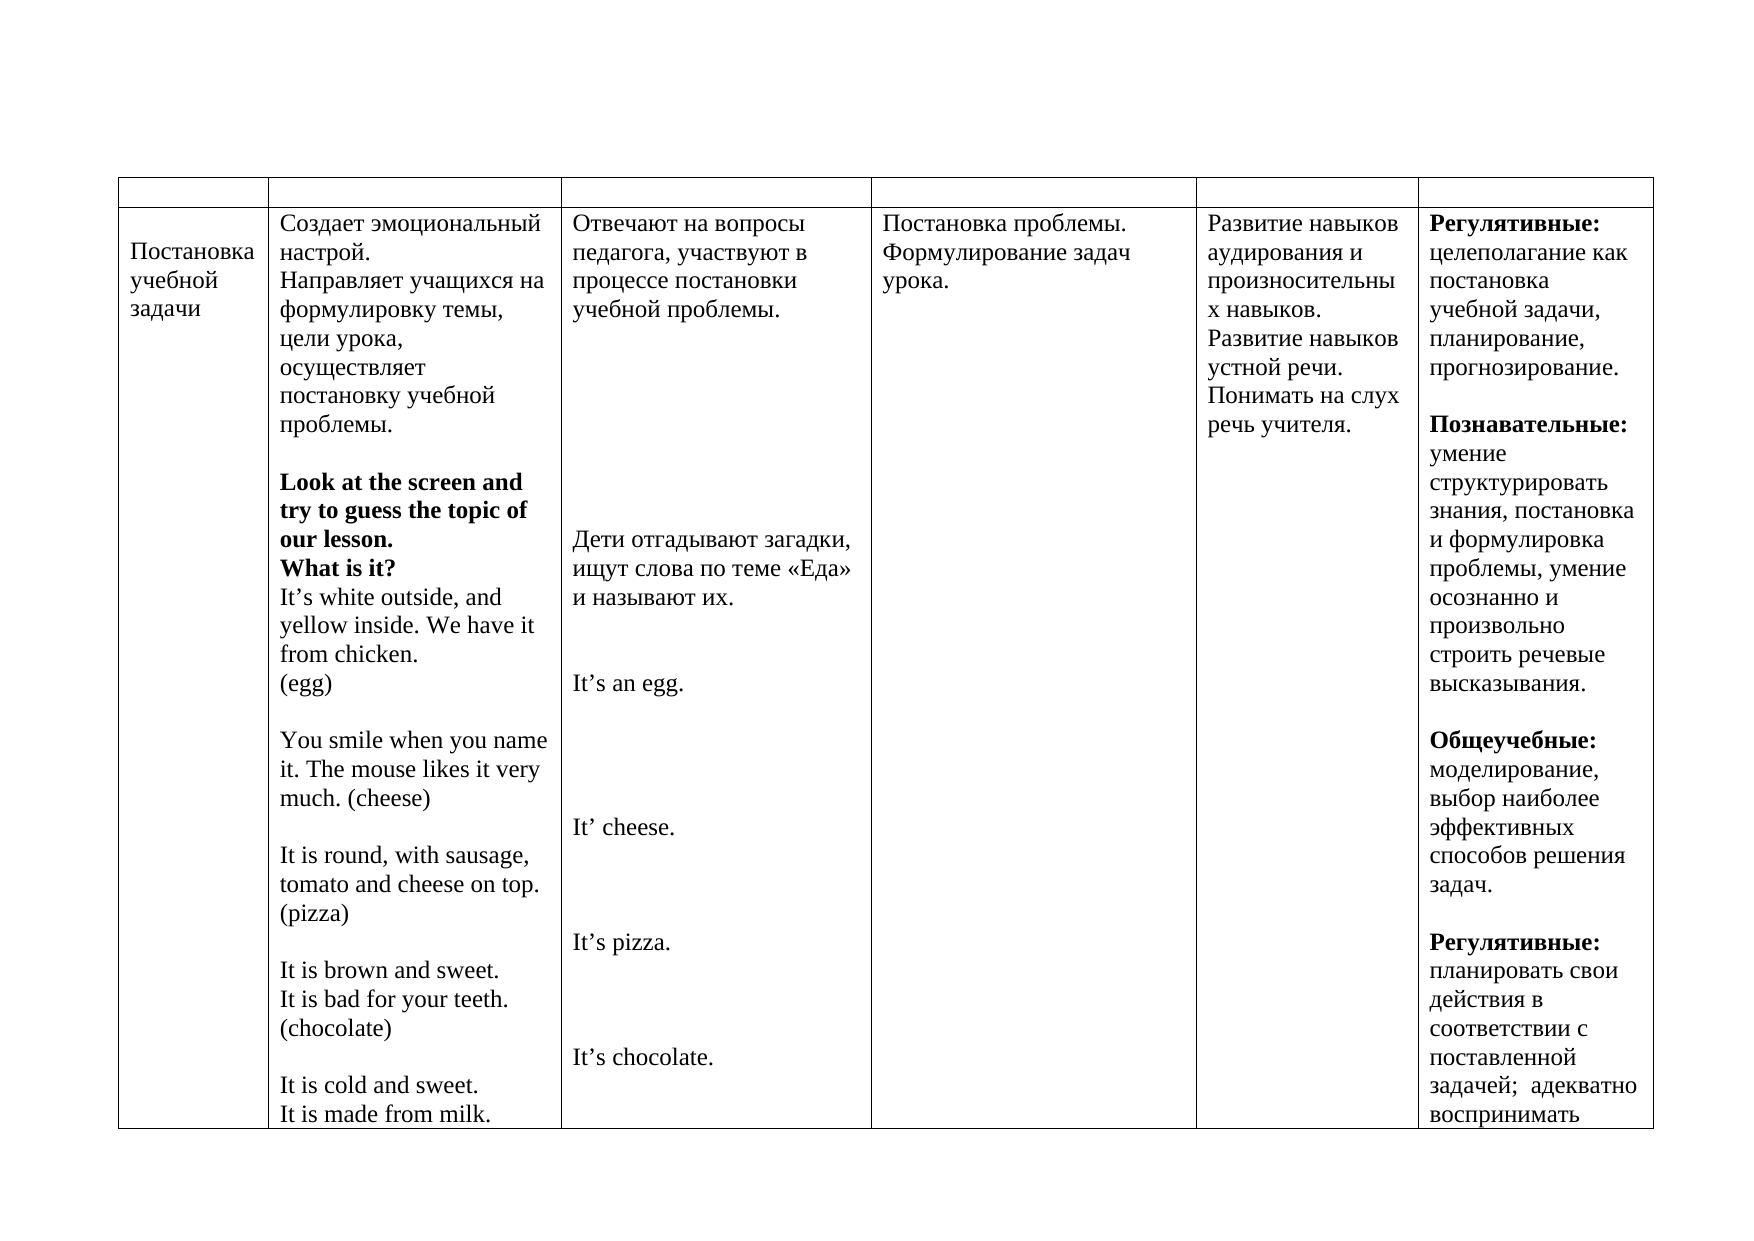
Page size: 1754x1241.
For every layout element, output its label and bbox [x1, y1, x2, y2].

table_cell [119, 208, 268, 1128]
table_cell [1419, 208, 1653, 1128]
table_cell [1197, 208, 1418, 1128]
table_cell [119, 178, 268, 207]
table_cell [1197, 178, 1418, 207]
table_cell [1419, 178, 1653, 207]
table_cell [562, 208, 871, 1128]
table_cell [269, 208, 561, 1128]
table_cell [269, 178, 561, 207]
table_cell [872, 208, 1196, 1128]
table_cell [872, 178, 1196, 207]
table_cell [562, 178, 871, 207]
